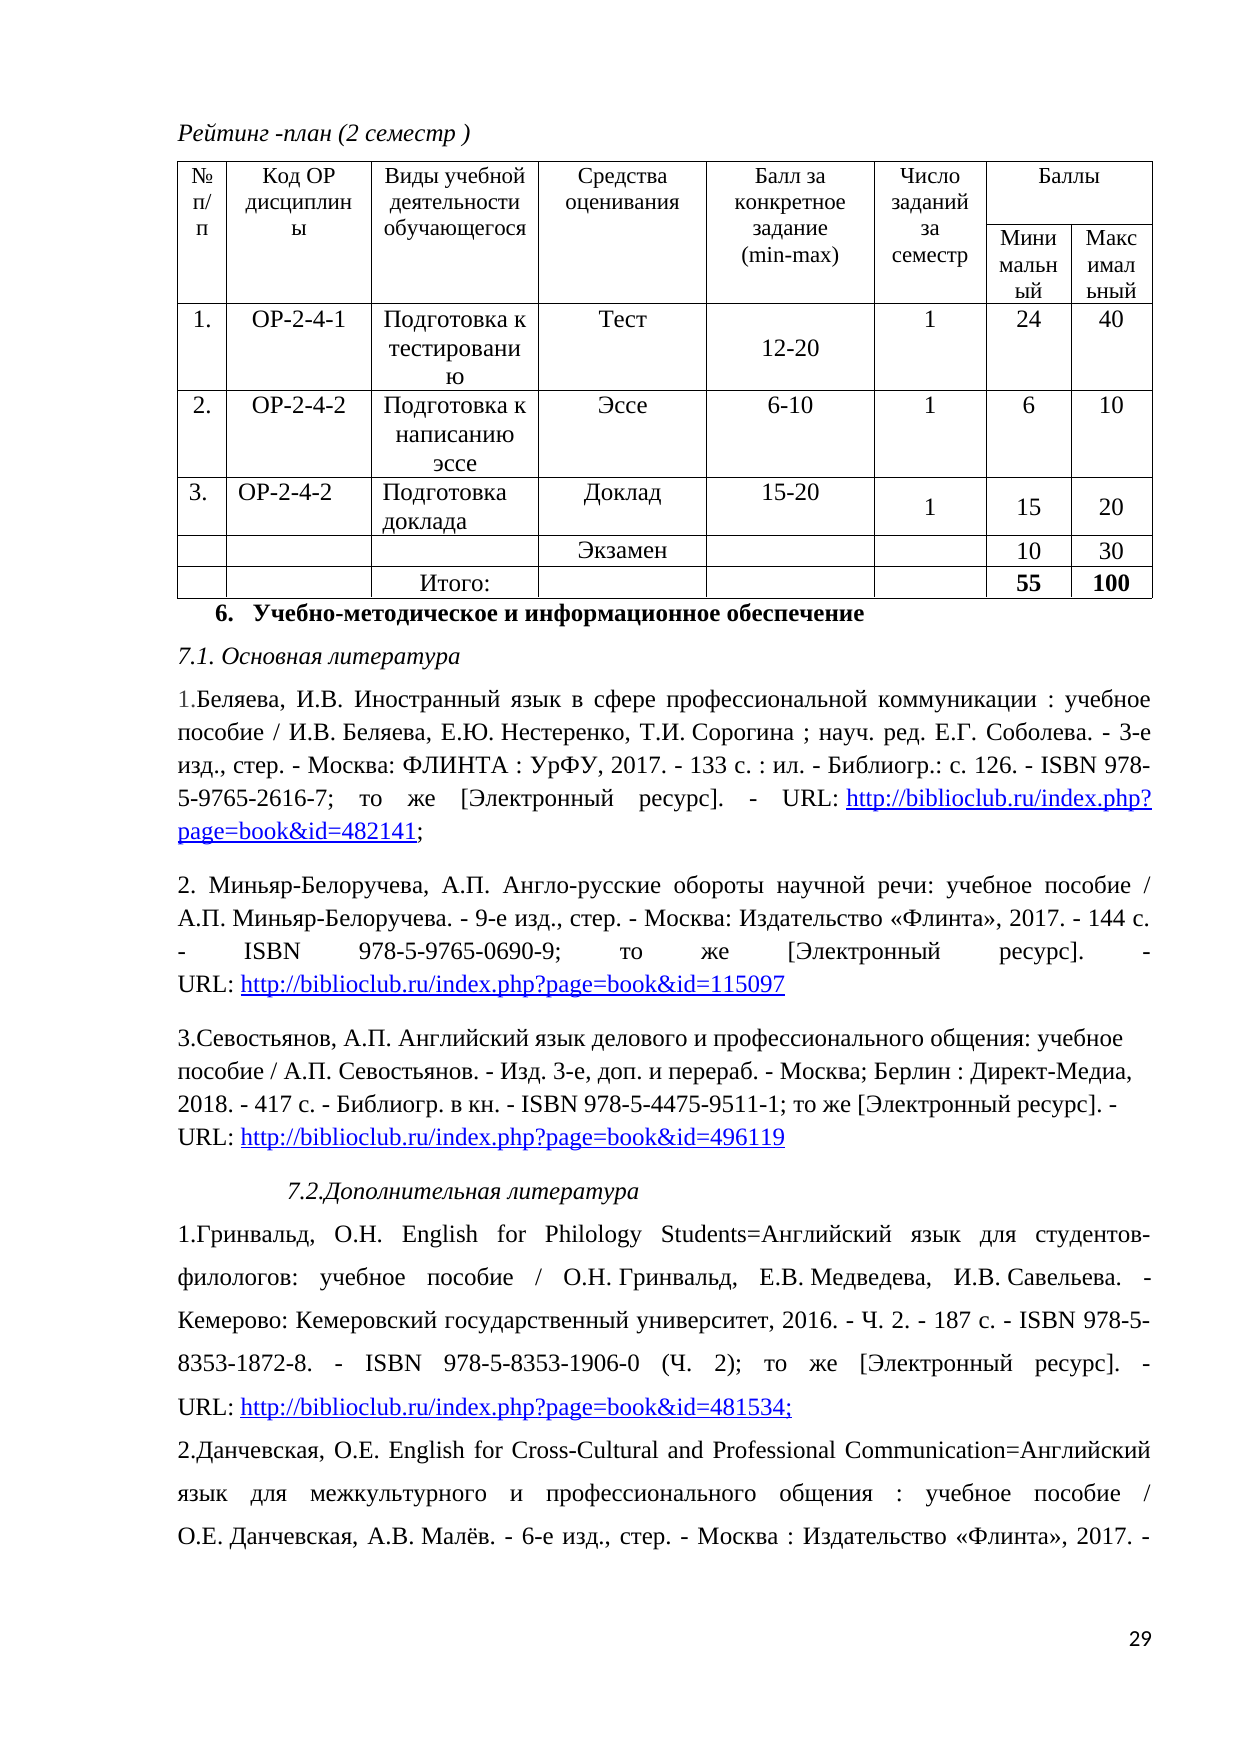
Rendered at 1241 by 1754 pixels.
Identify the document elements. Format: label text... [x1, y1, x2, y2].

table_cell 3. [178, 478, 226, 535]
table_cell [227, 567, 371, 597]
text Рейтинг -план (2 семестр ) [177, 118, 1152, 147]
table_header Баллы [987, 162, 1152, 224]
table_cell [227, 536, 371, 566]
table_cell Минимальный [987, 225, 1071, 303]
table_cell 2. [178, 391, 226, 477]
text 7.1. Основная литература [177, 641, 1152, 670]
table_cell Эссе [539, 391, 706, 477]
table_cell 30 [1072, 536, 1152, 566]
table_cell 15 [987, 478, 1071, 535]
text 1.Беляева, И.В. Иностранный язык в сфере профессиональной коммуникации : учебное пособие / И.В. Беляева, Е.Ю. Нестеренко, Т.И. Сорогина ; науч. ред. Е.Г. Соболева. - 3-е изд., стер. - Москва: ФЛИНТА : УрФУ, 2017. - 133 с. : ил. - Библиогр.: с. 126. - ISBN 978-5-9765-2616-7; то же [Электронный ресурс]. - URL: http://biblioclub.ru/index.php?page=book&id=482141; [177, 684, 1152, 845]
table_cell Экзамен [539, 536, 706, 566]
table_cell [372, 536, 538, 566]
table_cell Подготовка к написанию эссе [372, 391, 538, 477]
list Учебно-методическое и информационное обеспечение [215, 599, 1152, 627]
table_header № п/п [178, 162, 226, 303]
table_cell [707, 536, 874, 566]
table_cell 24 [987, 304, 1071, 390]
table_cell ОР-2-4-2 [227, 391, 371, 477]
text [177, 1435, 1152, 1550]
table_cell 55 [987, 567, 1071, 597]
table_cell 15-20 [707, 478, 874, 535]
table_cell 10 [987, 536, 1071, 566]
text 3.Севостьянов, А.П. Английский язык делового и профессионального общения: учебное пособие / А.П. Севостьянов. - Изд. 3-е, доп. и перераб. - Москва; Берлин : Директ-Медиа, 2018. - 417 с. - Библиогр. в кн. - ISBN 978-5-4475-9511-1; то же [Электронный ресурс]. - URL: http://biblioclub.ru/index.php?page=book&id=496119 [177, 1023, 1152, 1151]
table_cell [707, 567, 874, 597]
table_cell [875, 567, 986, 597]
table_cell ОР-2-4-2 [227, 478, 371, 535]
text 2. Миньяр-Белоручева, А.П. Англо-русские обороты научной речи: учебное пособие / А.П. Миньяр-Белоручева. - 9-е изд., стер. - Москва: Издательство «Флинта», 2017. - 144 с. - ISBN 978-5-9765-0690-9; то же [Электронный ресурс]. - URL: http://biblioclub.ru/index.php?page=book&id=115097 [177, 870, 1152, 998]
table_header Виды учебной деятельности обучающегося [372, 162, 538, 303]
table_cell 1 [875, 391, 986, 477]
table_cell [178, 567, 226, 597]
table_cell Максимальный [1072, 225, 1152, 303]
table_cell Итого: [372, 567, 538, 597]
table_cell [539, 567, 706, 597]
table_cell [875, 536, 986, 566]
table_cell 6 [987, 391, 1071, 477]
table_cell 1. [178, 304, 226, 390]
text 1.Гринвальд, О.Н. English for Philology Students=Английский язык для студентов-филологов: учебное пособие / О.Н. Гринвальд, Е.В. Медведева, И.В. Савельева. - Кемерово: Кемеровский государственный университет, 2016. - Ч. 2. - 187 с. - ISBN 978-5-8353-1872-8. - ISBN 978-5-8353-1906-0 (Ч. 2); то же [Электронный ресурс]. - URL: http://biblioclub.ru/index.php?page=book&id=481534; [177, 1219, 1152, 1420]
table_header Средства оценивания [539, 162, 706, 303]
table_header Балл за конкретное задание (min-max) [707, 162, 874, 303]
table_cell 10 [1072, 391, 1152, 477]
table_cell Подготовка доклада [372, 478, 538, 535]
table_cell 20 [1072, 478, 1152, 535]
text 7.2.Дополнительная литература [281, 1176, 1152, 1205]
table_cell 12-20 [707, 304, 874, 390]
table_cell 6-10 [707, 391, 874, 477]
table_cell 1 [875, 478, 986, 535]
table_cell ОР-2-4-1 [227, 304, 371, 390]
table_cell 100 [1072, 567, 1152, 597]
table_cell 40 [1072, 304, 1152, 390]
table_cell Тест [539, 304, 706, 390]
table_cell Подготовка к тестированию [372, 304, 538, 390]
table_cell [178, 536, 226, 566]
table_cell Доклад [539, 478, 706, 535]
table_header Число заданий за семестр [875, 162, 986, 303]
table_cell 1 [875, 304, 986, 390]
table_header Код ОР дисциплины [227, 162, 371, 303]
